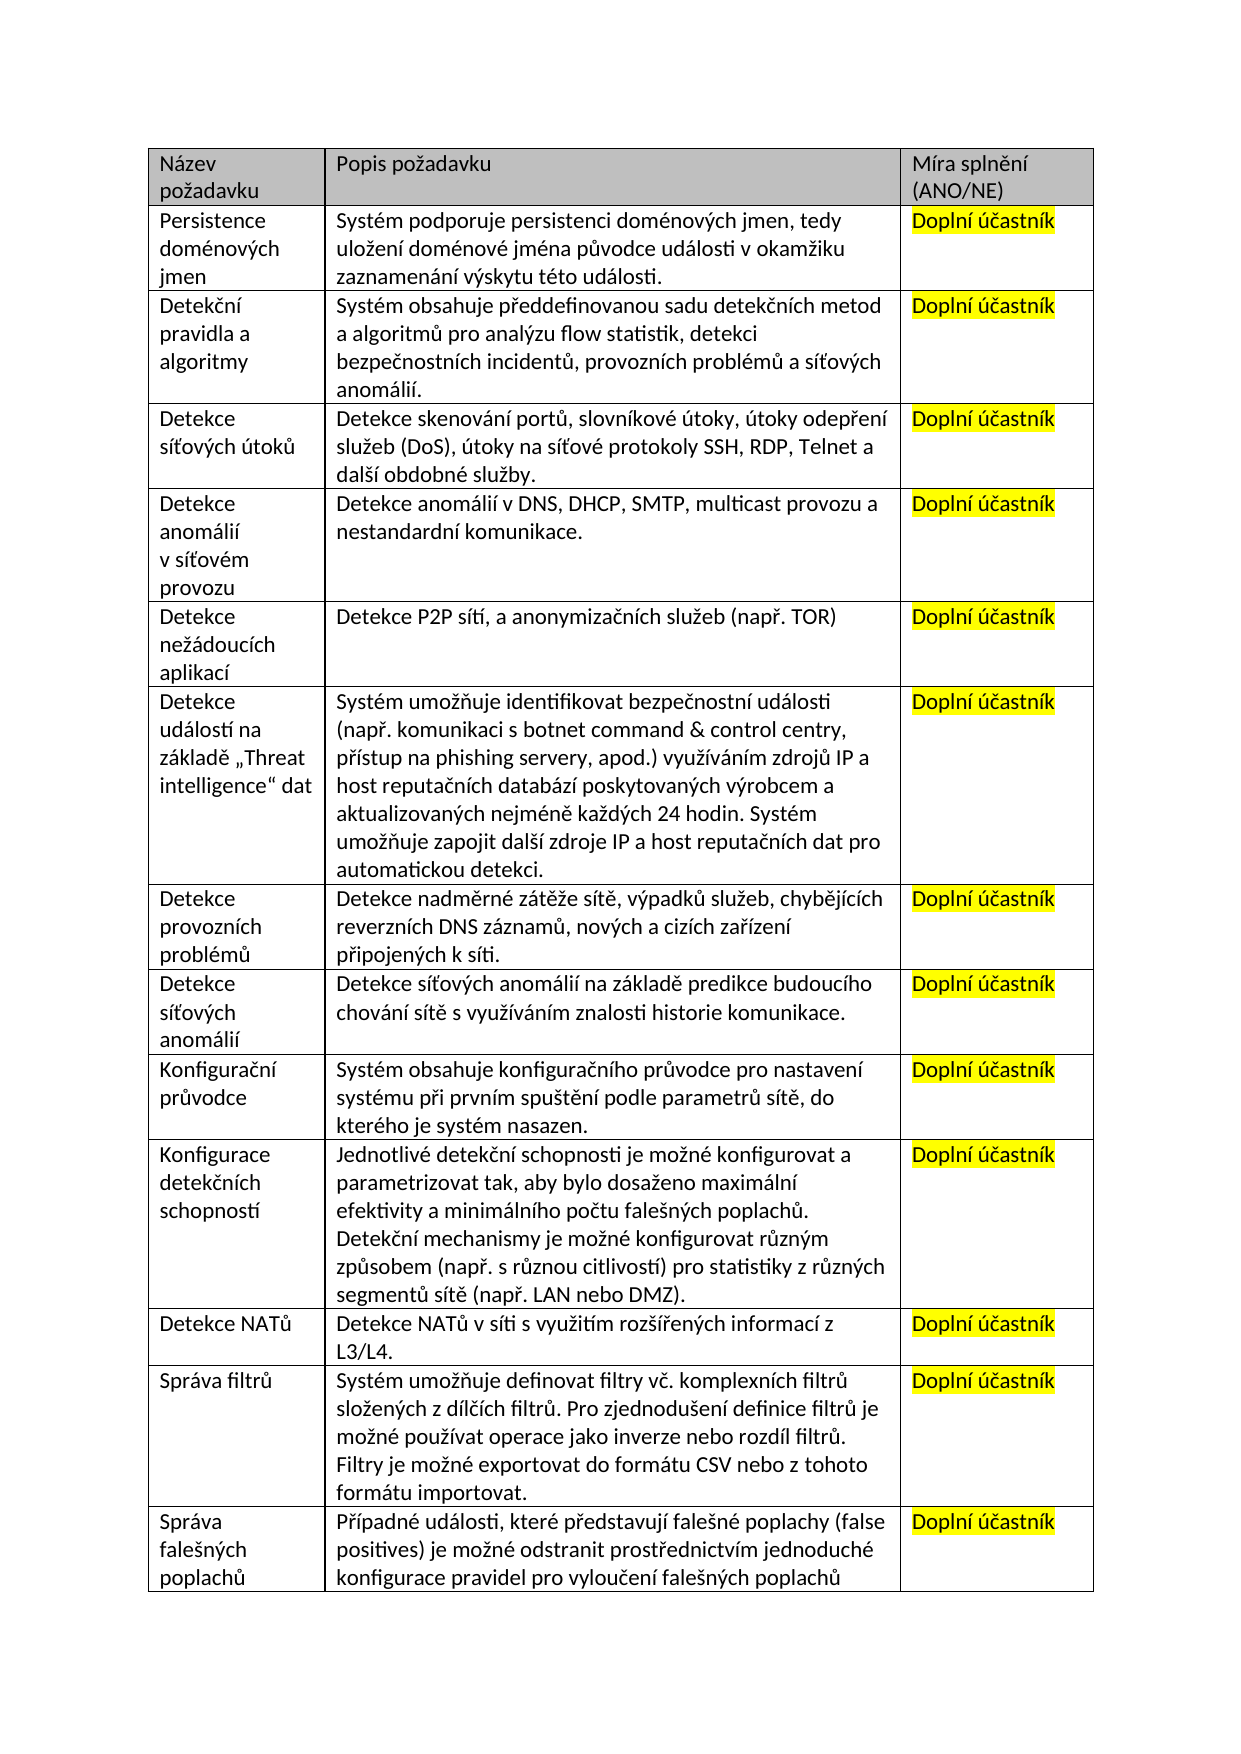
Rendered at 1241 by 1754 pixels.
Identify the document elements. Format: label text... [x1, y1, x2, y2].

table_cell Detekce anomálií v DNS, DHCP, SMTP, multicast provozu a nestandardní komunikace. [326, 489, 900, 601]
table_cell Detekce nežádoucích aplikací [149, 602, 324, 686]
table_cell Doplní účastník [901, 206, 1093, 290]
table_cell Doplní účastník [901, 489, 1093, 601]
table_cell Detekce síťových anomálií na základě predikce budoucího chování sítě s využíváním znalosti historie komunikace. [326, 970, 900, 1054]
table_cell Detekce P2P sítí, a anonymizačních služeb (např. TOR) [326, 602, 900, 686]
table_cell Doplní účastník [901, 1140, 1093, 1308]
table_cell Doplní účastník [901, 602, 1093, 686]
table_cell Systém obsahuje konfiguračního průvodce pro nastavení systému při prvním spuštění podle parametrů sítě, do kterého je systém nasazen. [326, 1055, 900, 1139]
table_cell Detekce síťových útoků [149, 404, 324, 488]
table_cell Doplní účastník [901, 1309, 1093, 1365]
table_cell Konfigurační průvodce [149, 1055, 324, 1139]
table_cell Persistence doménových jmen [149, 206, 324, 290]
table_cell Systém obsahuje předdefinovanou sadu detekčních metod a algoritmů pro analýzu flow statistik, detekci bezpečnostních incidentů, provozních problémů a síťových anomálií. [326, 291, 900, 403]
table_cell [326, 1507, 900, 1591]
table_cell Systém podporuje persistenci doménových jmen, tedy uložení doménové jména původce události v okamžiku zaznamenání výskytu této události. [326, 206, 900, 290]
table_cell Doplní účastník [901, 1055, 1093, 1139]
table_cell Doplní účastník [901, 404, 1093, 488]
table_cell Detekční pravidla a algoritmy [149, 291, 324, 403]
table_cell Doplní účastník [901, 687, 1093, 883]
table_header Míra splnění (ANO/NE) [901, 149, 1093, 205]
table_cell Detekce skenování portů, slovníkové útoky, útoky odepření služeb (DoS), útoky na síťové protokoly SSH, RDP, Telnet a další obdobné služby. [326, 404, 900, 488]
table_cell Konfigurace detekčních schopností [149, 1140, 324, 1308]
table_header Název požadavku [149, 149, 324, 205]
table_cell Systém umožňuje definovat filtry vč. komplexních filtrů složených z dílčích filtrů. Pro zjednodušení definice filtrů je možné používat operace jako inverze nebo rozdíl filtrů. Filtry je možné exportovat do formátu CSV nebo z tohoto formátu importovat. [326, 1366, 900, 1506]
table_cell Doplní účastník [901, 970, 1093, 1054]
table_cell Detekce NATů v síti s využitím rozšířených informací z L3/L4. [326, 1309, 900, 1365]
table_cell Správa filtrů [149, 1366, 324, 1506]
table_header Popis požadavku [326, 149, 900, 205]
table_cell Doplní účastník [901, 1507, 1093, 1591]
table_cell Detekce anomálií v síťovém provozu [149, 489, 324, 601]
table_cell Detekce síťových anomálií [149, 970, 324, 1054]
table_cell Doplní účastník [901, 1366, 1093, 1506]
table_cell Správa falešných poplachů [149, 1507, 324, 1591]
table_cell Detekce událostí na základě „Threat intelligence“ dat [149, 687, 324, 883]
table_cell Detekce provozních problémů [149, 885, 324, 968]
table_cell Detekce NATů [149, 1309, 324, 1365]
table_cell Jednotlivé detekční schopnosti je možné konfigurovat a parametrizovat tak, aby bylo dosaženo maximální efektivity a minimálního počtu falešných poplachů. Detekční mechanismy je možné konfigurovat různým způsobem (např. s různou citlivostí) pro statistiky z různých segmentů sítě (např. LAN nebo DMZ). [326, 1140, 900, 1308]
table_cell Doplní účastník [901, 885, 1093, 968]
table_cell Detekce nadměrné zátěže sítě, výpadků služeb, chybějících reverzních DNS záznamů, nových a cizích zařízení připojených k síti. [326, 885, 900, 968]
table_cell Systém umožňuje identifikovat bezpečnostní události (např. komunikaci s botnet command & control centry, přístup na phishing servery, apod.) využíváním zdrojů IP a host reputačních databází poskytovaných výrobcem a aktualizovaných nejméně každých 24 hodin. Systém umožňuje zapojit další zdroje IP a host reputačních dat pro automatickou detekci. [326, 687, 900, 883]
table_cell Doplní účastník [901, 291, 1093, 403]
